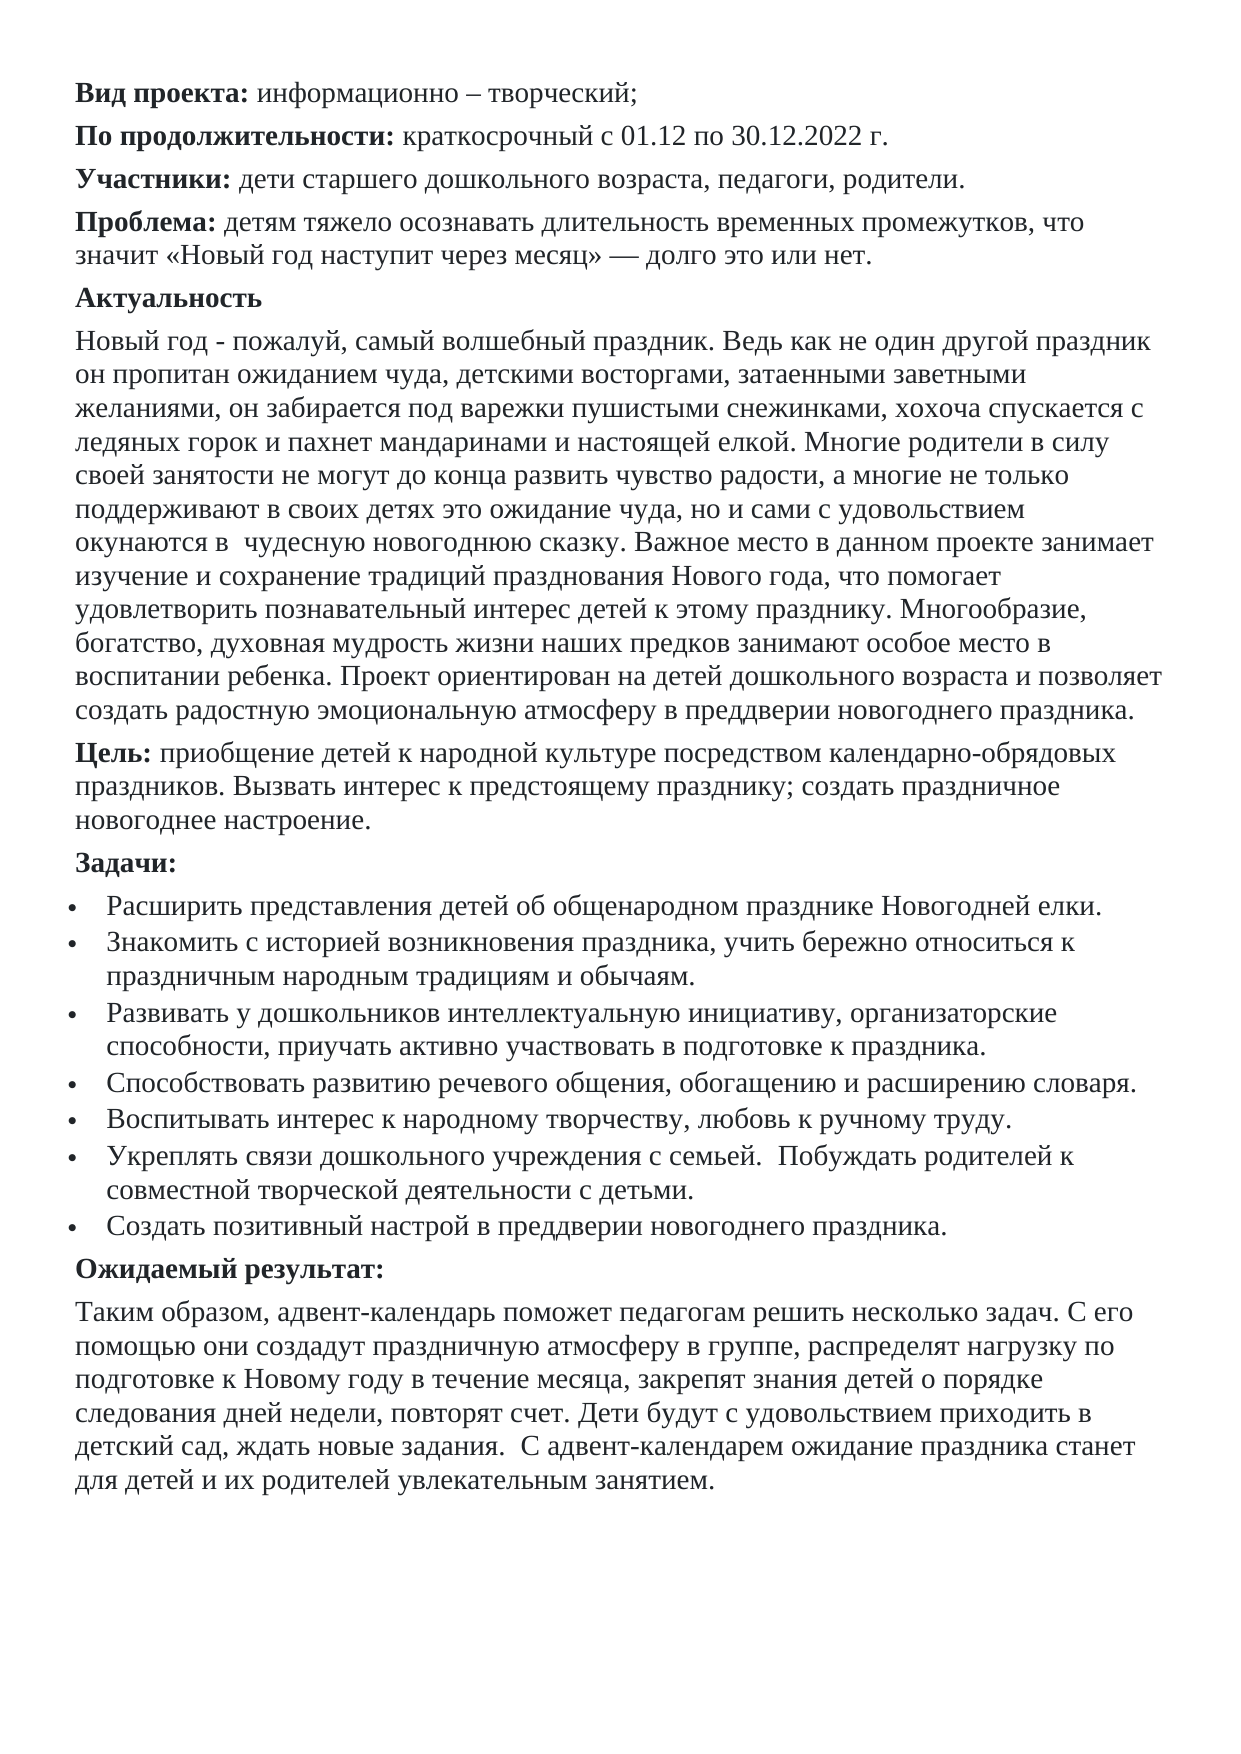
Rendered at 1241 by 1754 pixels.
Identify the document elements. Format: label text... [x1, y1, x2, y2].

list Укреплять связи дошкольного учреждения с семьей. Побуждать родителей к совместной творческой деятельности с детьми. [69, 1138, 1165, 1205]
list Расширить представления детей об общенародном празднике Новогодней елки. [69, 888, 1165, 921]
text Таким образом, адвент-календарь поможет педагогам решить несколько задач. С его помощью они создадут праздничную атмосферу в группе, распределят нагрузку по подготовке к Новому году в течение месяца, закрепят знания детей о порядке следования дней недели, повторят счет. Дети будут с удовольствием приходить в детский сад, ждать новые задания. С адвент-календарем ожидание праздника станет для детей и их родителей увлекательным занятием. [75, 1294, 1165, 1496]
text Участники: дети старшего дошкольного возраста, педагоги, родители. [75, 161, 1165, 194]
list Воспитывать интерес к народному творчеству, любовь к ручному труду. [69, 1102, 1165, 1135]
list Способствовать развитию речевого общения, обогащению и расширению словаря. [69, 1065, 1165, 1098]
text Актуальность [75, 280, 1165, 314]
list Создать позитивный настрой в преддверии новогоднего праздника. [69, 1208, 1165, 1242]
text Новый год - пожалуй, самый волшебный праздник. Ведь как не один другой праздник он пропитан ожиданием чуда, детскими восторгами, затаенными заветными желаниями, он забирается под варежки пушистыми снежинками, хохоча спускается с ледяных горок и пахнет мандаринами и настоящей елкой. Многие родители в силу своей занятости не могут до конца развить чувство радости, а многие не только поддерживают в своих детях это ожидание чуда, но и сами с удовольствием окунаются в чудесную новогоднюю сказку. Важное место в данном проекте занимает изучение и сохранение традиций празднования Нового года, что помогает удовлетворить познавательный интерес детей к этому празднику. Многообразие, богатство, духовная мудрость жизни наших предков занимают особое место в воспитании ребенка. Проект ориентирован на детей дошкольного возраста и позволяет создать радостную эмоциональную атмосферу в преддверии новогоднего праздника. [75, 323, 1165, 726]
text По продолжительности: краткосрочный с 01.12 по 30.12.2022 г. [75, 118, 1165, 151]
text Проблема: детям тяжело осознавать длительность временных промежутков, что значит «Новый год наступит через месяц» — долго это или нет. [75, 204, 1165, 271]
text Цель: приобщение детей к народной культуре посредством календарно-обрядовых праздников. Вызвать интерес к предстоящему празднику; создать праздничное новогоднее настроение. [75, 735, 1165, 836]
text Ожидаемый результат: [75, 1251, 1165, 1285]
list Развивать у дошкольников интеллектуальную инициативу, организаторские способности, приучать активно участвовать в подготовке к праздника. [69, 995, 1165, 1062]
text Задачи: [75, 845, 1165, 878]
list Знакомить с историей возникновения праздника, учить бережно относиться к праздничным народным традициям и обычаям. [69, 924, 1165, 992]
text Вид проекта: информационно – творческий; [75, 75, 1165, 108]
